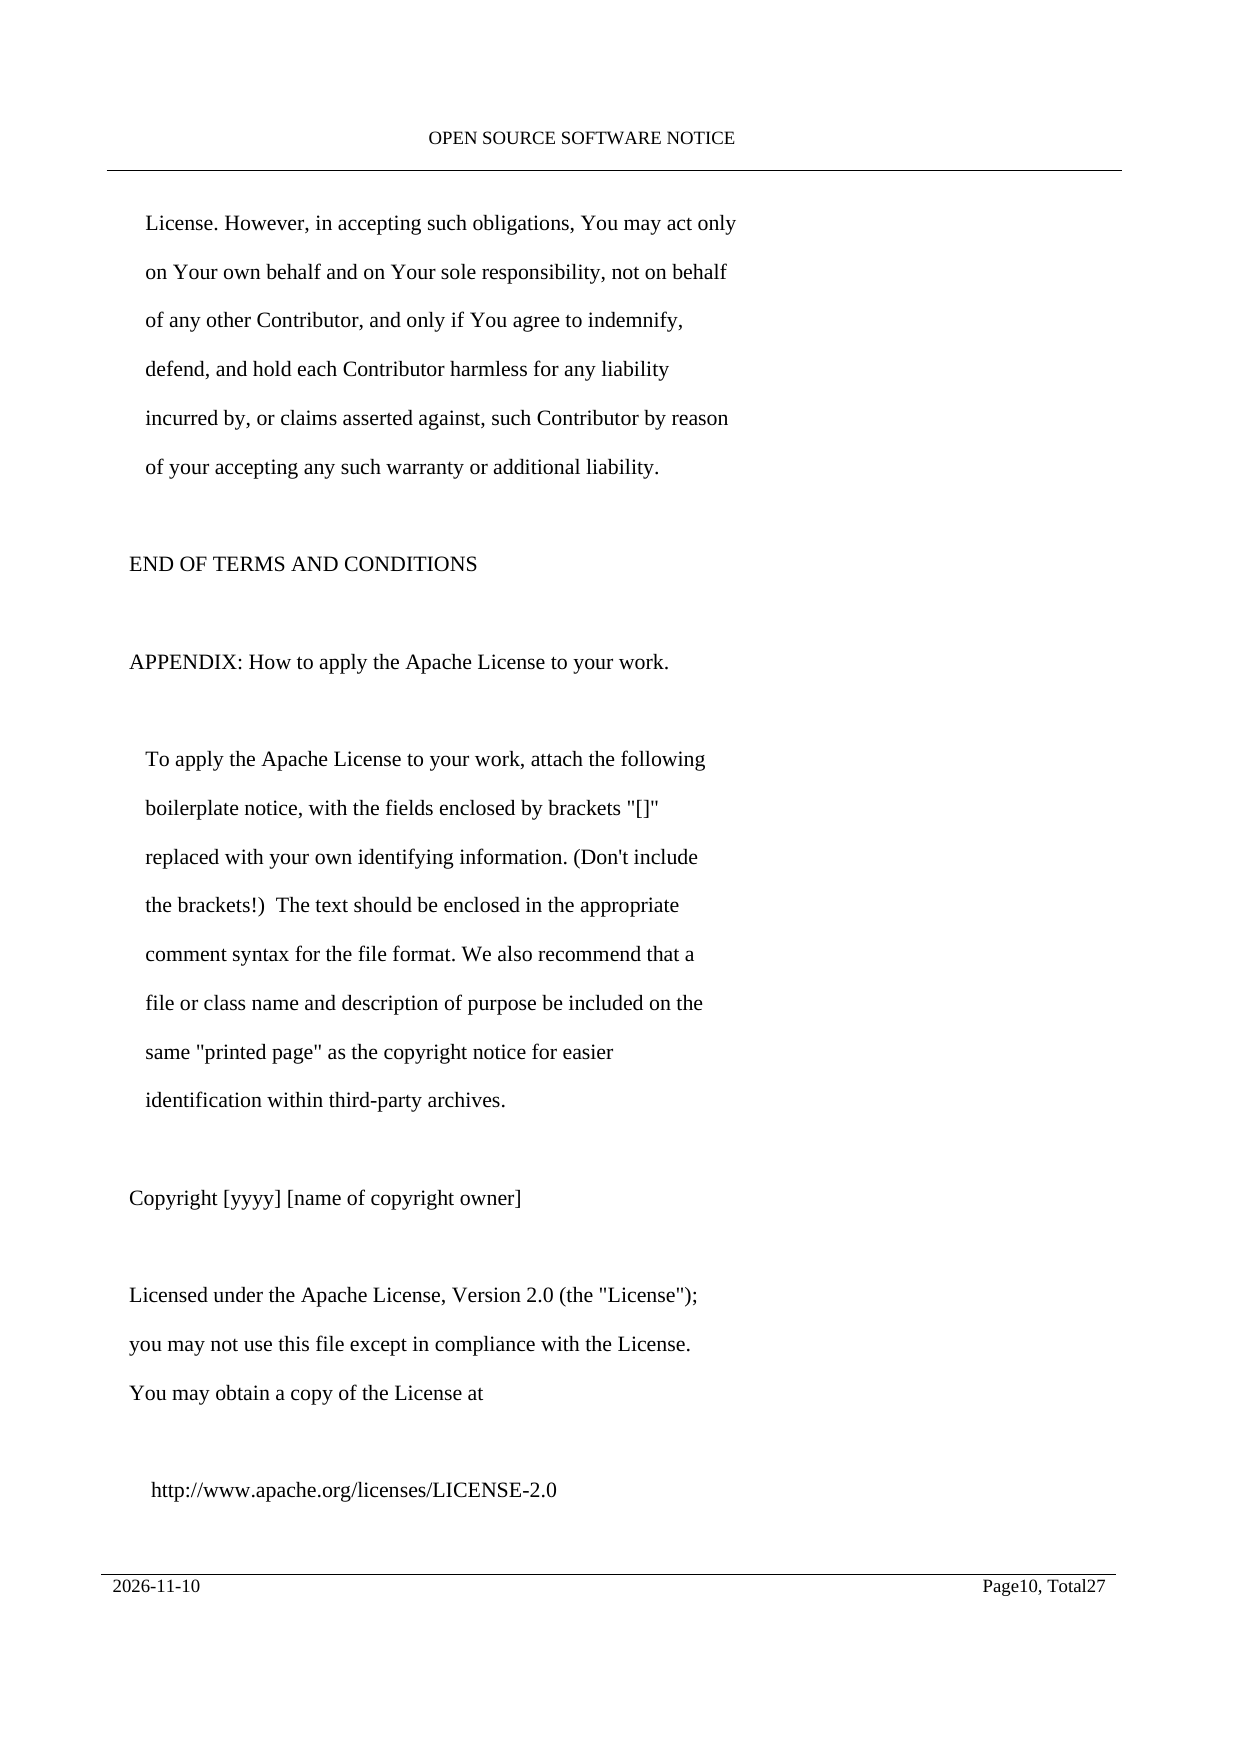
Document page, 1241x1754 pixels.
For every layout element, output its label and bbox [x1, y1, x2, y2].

text [112, 206, 1128, 1506]
